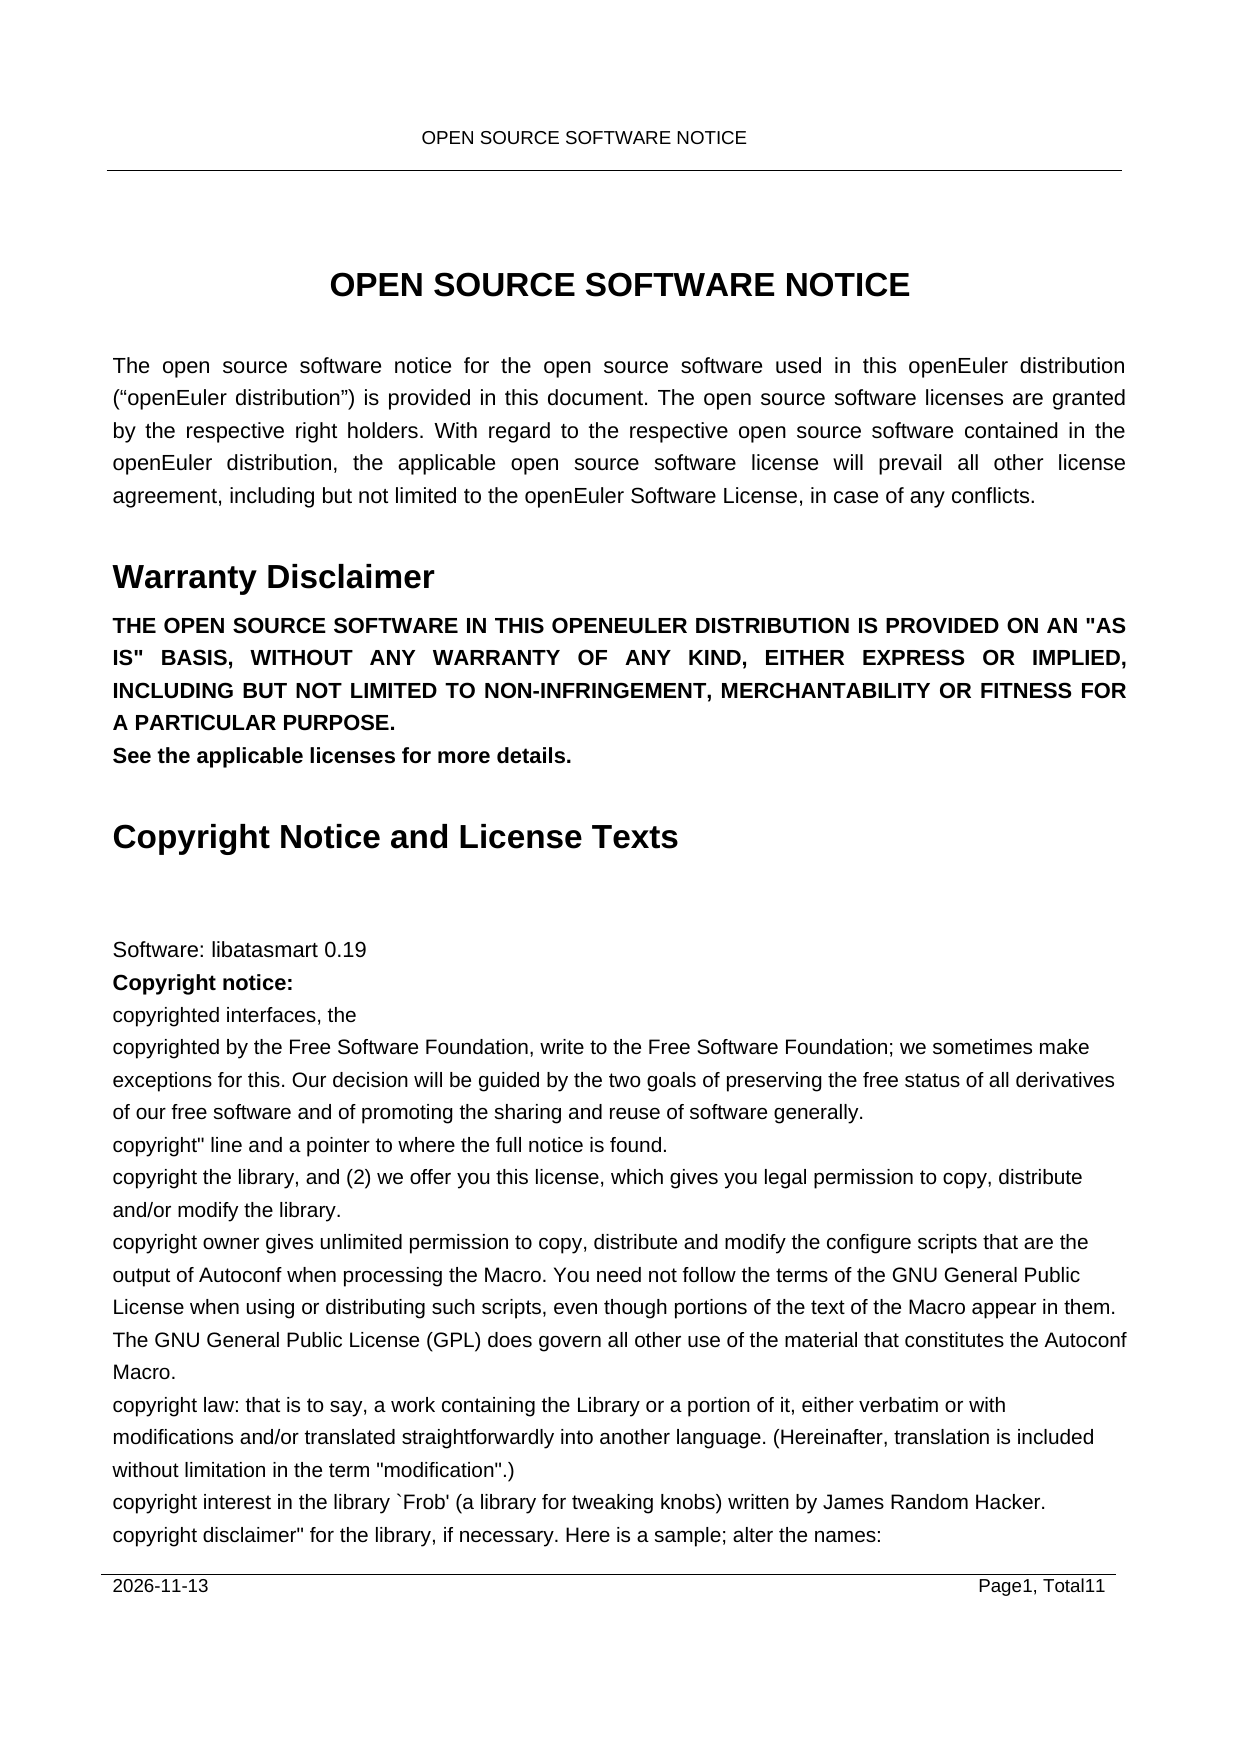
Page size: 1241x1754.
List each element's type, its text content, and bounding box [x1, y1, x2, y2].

text copyright the library, and (2) we offer you this license, which gives you legal permission to copy, distribute and/or modify the library. [112, 1161, 1128, 1226]
text Warranty Disclaimer [112, 544, 1128, 609]
text copyright law: that is to say, a work containing the Library or a portion of it, either verbatim or with modifications and/or translated straightforwardly into another language. (Hereinafter, translation is included without limitation in the term "modification".) [112, 1388, 1128, 1486]
text copyright interest in the library `Frob' (a library for tweaking knobs) written by James Random Hacker. [112, 1486, 1128, 1518]
text copyrighted by the Free Software Foundation, write to the Free Software Foundation; we sometimes make exceptions for this. Our decision will be guided by the two goals of preserving the free status of all derivatives of our free software and of promoting the sharing and reuse of software generally. [112, 1031, 1128, 1128]
text copyright owner gives unlimited permission to copy, distribute and modify the configure scripts that are the output of Autoconf when processing the Macro. You need not follow the terms of the GNU General Public License when using or distributing such scripts, even though portions of the text of the Macro appear in them. The GNU General Public License (GPL) does govern all other use of the material that constitutes the Autoconf Macro. [112, 1226, 1128, 1388]
text THE OPEN SOURCE SOFTWARE IN THIS OPENEULER DISTRIBUTION IS PROVIDED ON AN "AS IS" BASIS, WITHOUT ANY WARRANTY OF ANY KIND, EITHER EXPRESS OR IMPLIED, INCLUDING BUT NOT LIMITED TO NON-INFRINGEMENT, MERCHANTABILITY OR FITNESS FOR A PARTICULAR PURPOSE. See the applicable licenses for more details. [112, 609, 1128, 771]
text copyright" line and a pointer to where the full notice is found. [112, 1128, 1128, 1161]
text Copyright notice: [112, 966, 1128, 998]
text copyright disclaimer" for the library, if necessary. Here is a sample; alter the names: [112, 1518, 1128, 1551]
text Software: libatasmart 0.19 [112, 933, 1128, 966]
text copyrighted interfaces, the [112, 998, 1128, 1031]
text The open source software notice for the open source software used in this openEuler distribution (“openEuler distribution”) is provided in this document. The open source software licenses are granted by the respective right holders. With regard to the respective open source software contained in the openEuler distribution, the applicable open source software license will prevail all other license agreement, including but not limited to the openEuler Software License, in case of any conflicts. [112, 349, 1128, 511]
text Copyright Notice and License Texts [112, 804, 1128, 869]
text OPEN SOURCE SOFTWARE NOTICE [112, 251, 1128, 316]
